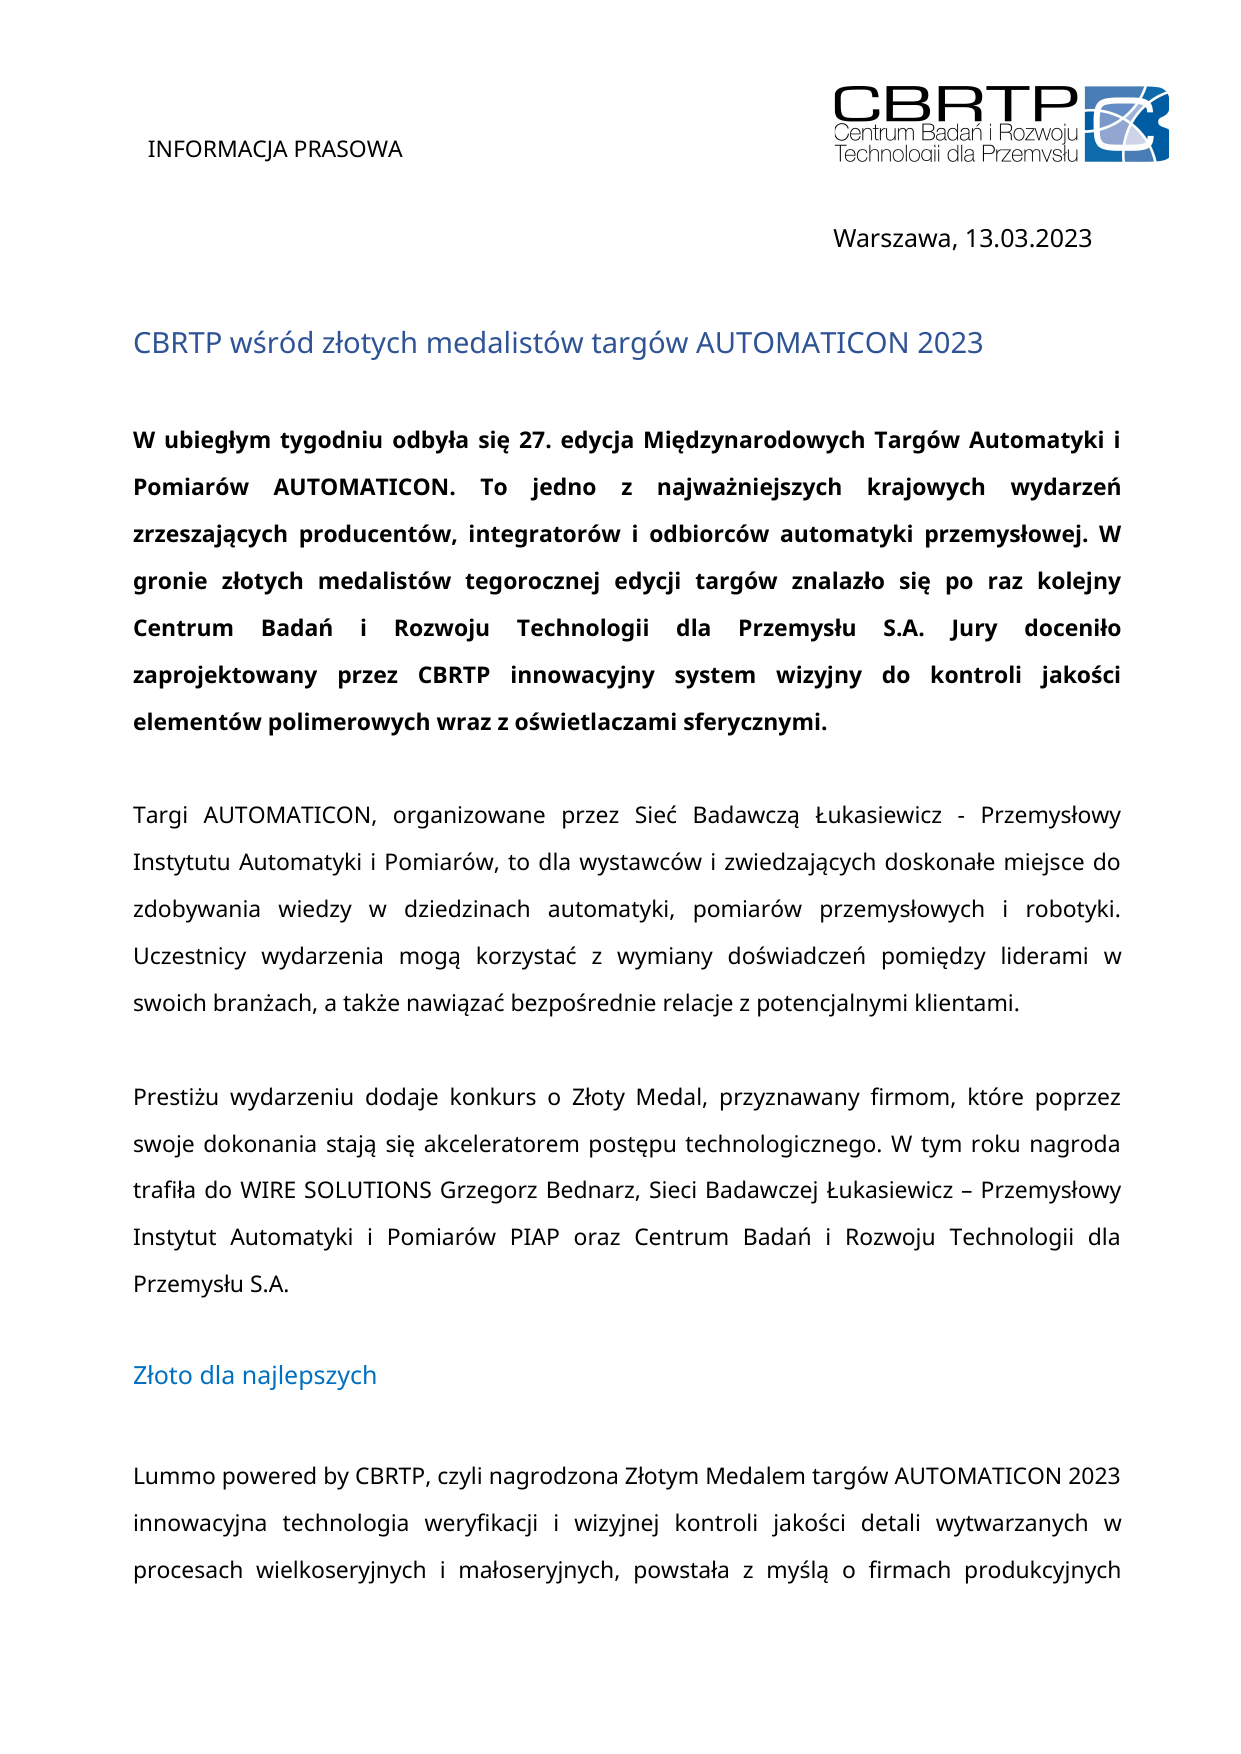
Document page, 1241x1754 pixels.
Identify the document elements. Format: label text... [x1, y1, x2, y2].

subtitle Złoto dla najlepszych [133, 1358, 1122, 1392]
text Prestiżu wydarzeniu dodaje konkurs o Złoty Medal, przyznawany firmom, które poprzez swoje dokonania stają się akceleratorem postępu technologicznego. W tym roku nagroda trafiła do WIRE SOLUTIONS Grzegorz Bednarz, Sieci Badawczej Łukasiewicz – Przemysłowy Instytut Automatyki i Pomiarów PIAP oraz Centrum Badań i Rozwoju Technologii dla Przemysłu S.A. [133, 1081, 1122, 1299]
text Targi AUTOMATICON, organizowane przez Sieć Badawczą Łukasiewicz - Przemysłowy Instytutu Automatyki i Pomiarów, to dla wystawców i zwiedzających doskonałe miejsce do zdobywania wiedzy w dziedzinach automatyki, pomiarów przemysłowych i robotyki. Uczestnicy wydarzenia mogą korzystać z wymiany doświadczeń pomiędzy liderami w swoich branżach, a także nawiązać bezpośrednie relacje z potencjalnymi klientami. [133, 799, 1122, 1018]
text Warszawa, 13.03.2023 [369, 220, 1093, 254]
text W ubiegłym tygodniu odbyła się 27. edycja Międzynarodowych Targów Automatyki i Pomiarów AUTOMATICON. To jedno z najważniejszych krajowych wydarzeń zrzeszających producentów, integratorów i odbiorców automatyki przemysłowej. W gronie złotych medalistów tegorocznej edycji targów znalazło się po raz kolejny Centrum Badań i Rozwoju Technologii dla Przemysłu S.A. Jury doceniło zaprojektowany przez CBRTP innowacyjny system wizyjny do kontroli jakości elementów polimerowych wraz z oświetlaczami sferycznymi. [133, 424, 1122, 737]
subtitle CBRTP wśród złotych medalistów targów AUTOMATICON 2023 [133, 322, 1122, 362]
picture [834, 86, 1169, 162]
